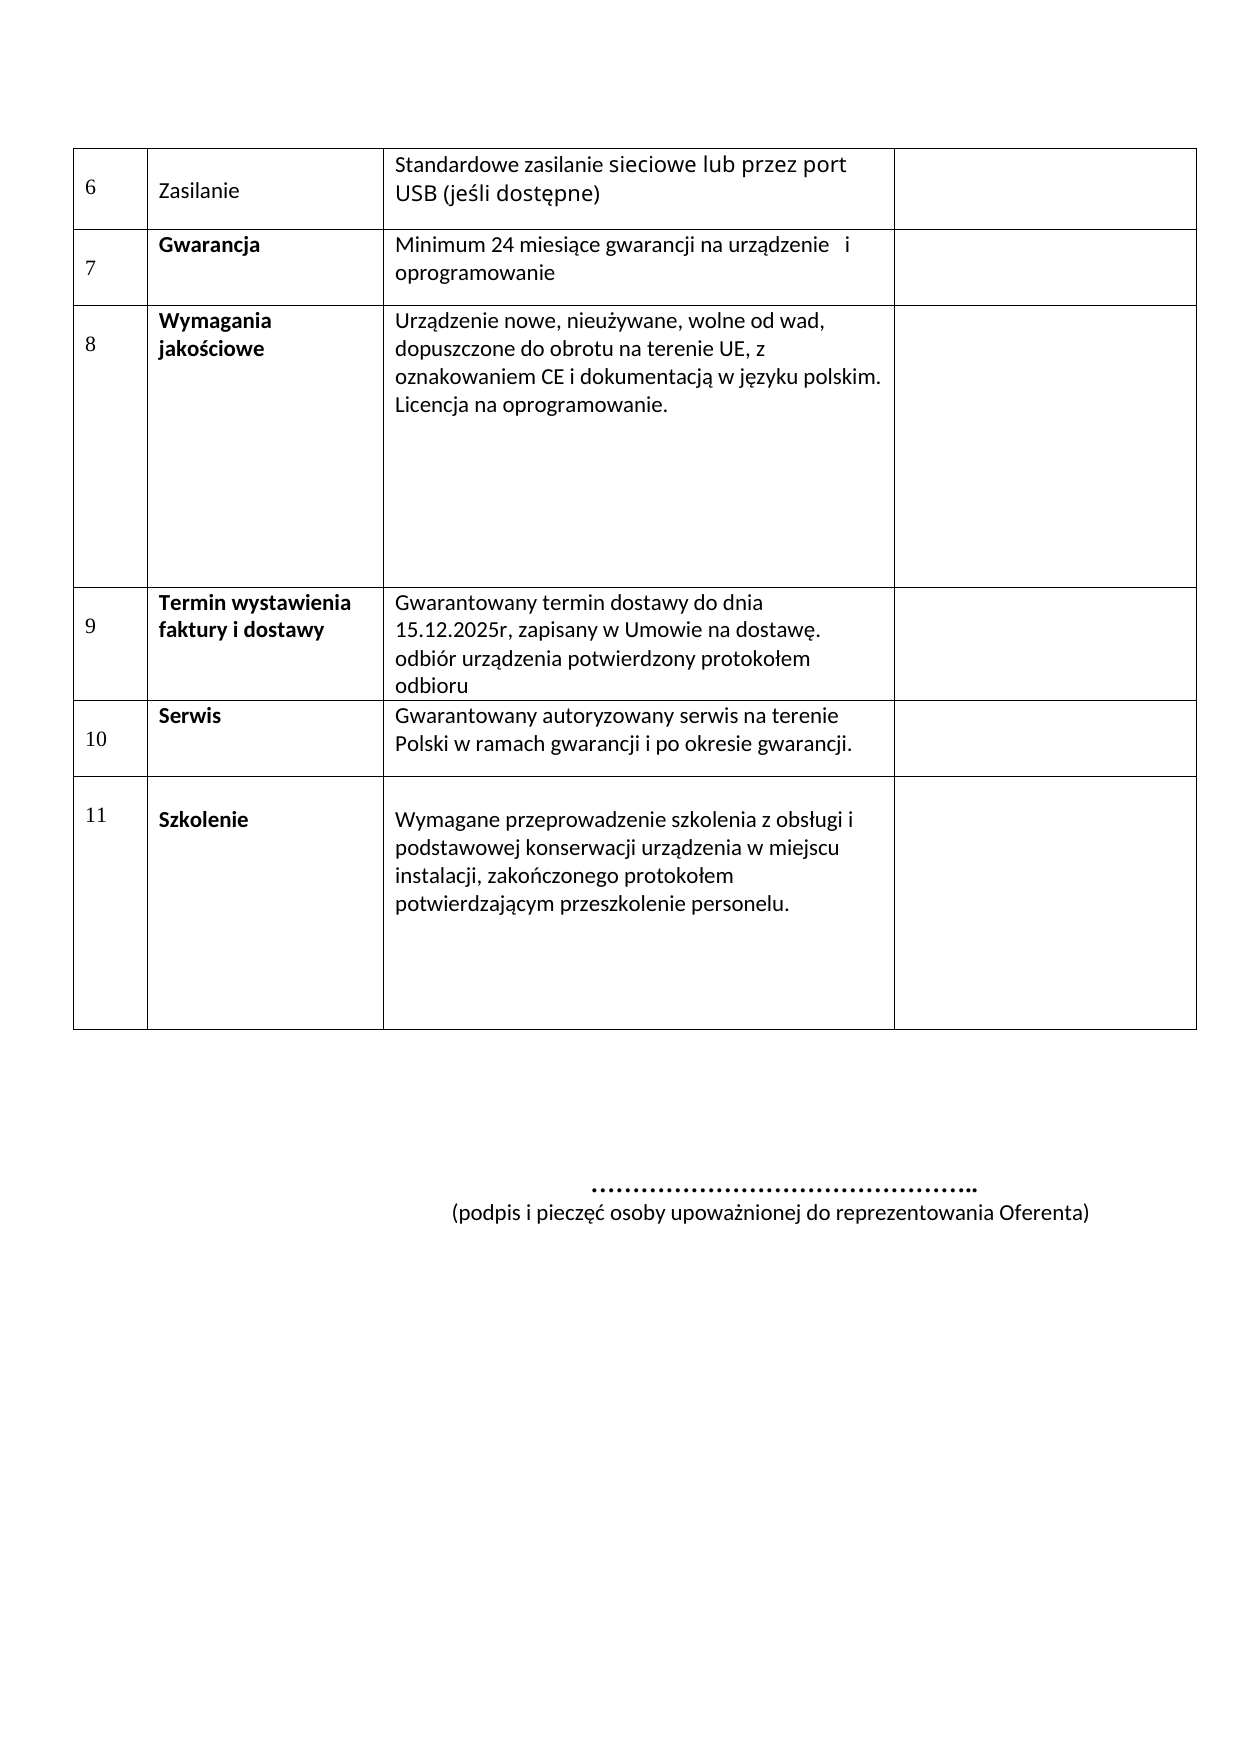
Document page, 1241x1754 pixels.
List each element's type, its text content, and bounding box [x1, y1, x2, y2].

table_cell Termin wystawienia faktury i dostawy [148, 588, 383, 700]
text ……………………………………….. [516, 1169, 1093, 1198]
table_cell Gwarancja [148, 230, 383, 305]
table_cell [895, 777, 1196, 1029]
table_cell Zasilanie [148, 149, 383, 229]
table_cell [895, 306, 1196, 587]
table_cell Standardowe zasilanie sieciowe lub przez port USB (jeśli dostępne) [384, 149, 894, 229]
table_cell [895, 701, 1196, 776]
table_cell 10 [74, 701, 147, 776]
text (podpis i pieczęć osoby upoważnionej do reprezentowania Oferenta) [148, 1198, 1093, 1226]
table_cell [895, 588, 1196, 700]
table_cell [895, 230, 1196, 305]
table_cell Minimum 24 miesiące gwarancji na urządzenie i oprogramowanie [384, 230, 894, 305]
table_cell 7 [74, 230, 147, 305]
table_cell Wymagane przeprowadzenie szkolenia z obsługi i podstawowej konserwacji urządzenia w miejscu instalacji, zakończonego protokołem potwierdzającym przeszkolenie personelu. [384, 777, 894, 1029]
table_cell 11 [74, 777, 147, 1029]
table_cell Wymagania jakościowe [148, 306, 383, 587]
table_cell Urządzenie nowe, nieużywane, wolne od wad, dopuszczone do obrotu na terenie UE, z oznakowaniem CE i dokumentacją w języku polskim. Licencja na oprogramowanie. [384, 306, 894, 587]
table_cell Serwis [148, 701, 383, 776]
table_cell 9 [74, 588, 147, 700]
table_cell Gwarantowany termin dostawy do dnia 15.12.2025r, zapisany w Umowie na dostawę. odbiór urządzenia potwierdzony protokołem odbioru [384, 588, 894, 700]
table_cell 6 [74, 149, 147, 229]
table_cell [895, 149, 1196, 229]
table_cell Szkolenie [148, 777, 383, 1029]
table_cell 8 [74, 306, 147, 587]
table_cell Gwarantowany autoryzowany serwis na terenie Polski w ramach gwarancji i po okresie gwarancji. [384, 701, 894, 776]
